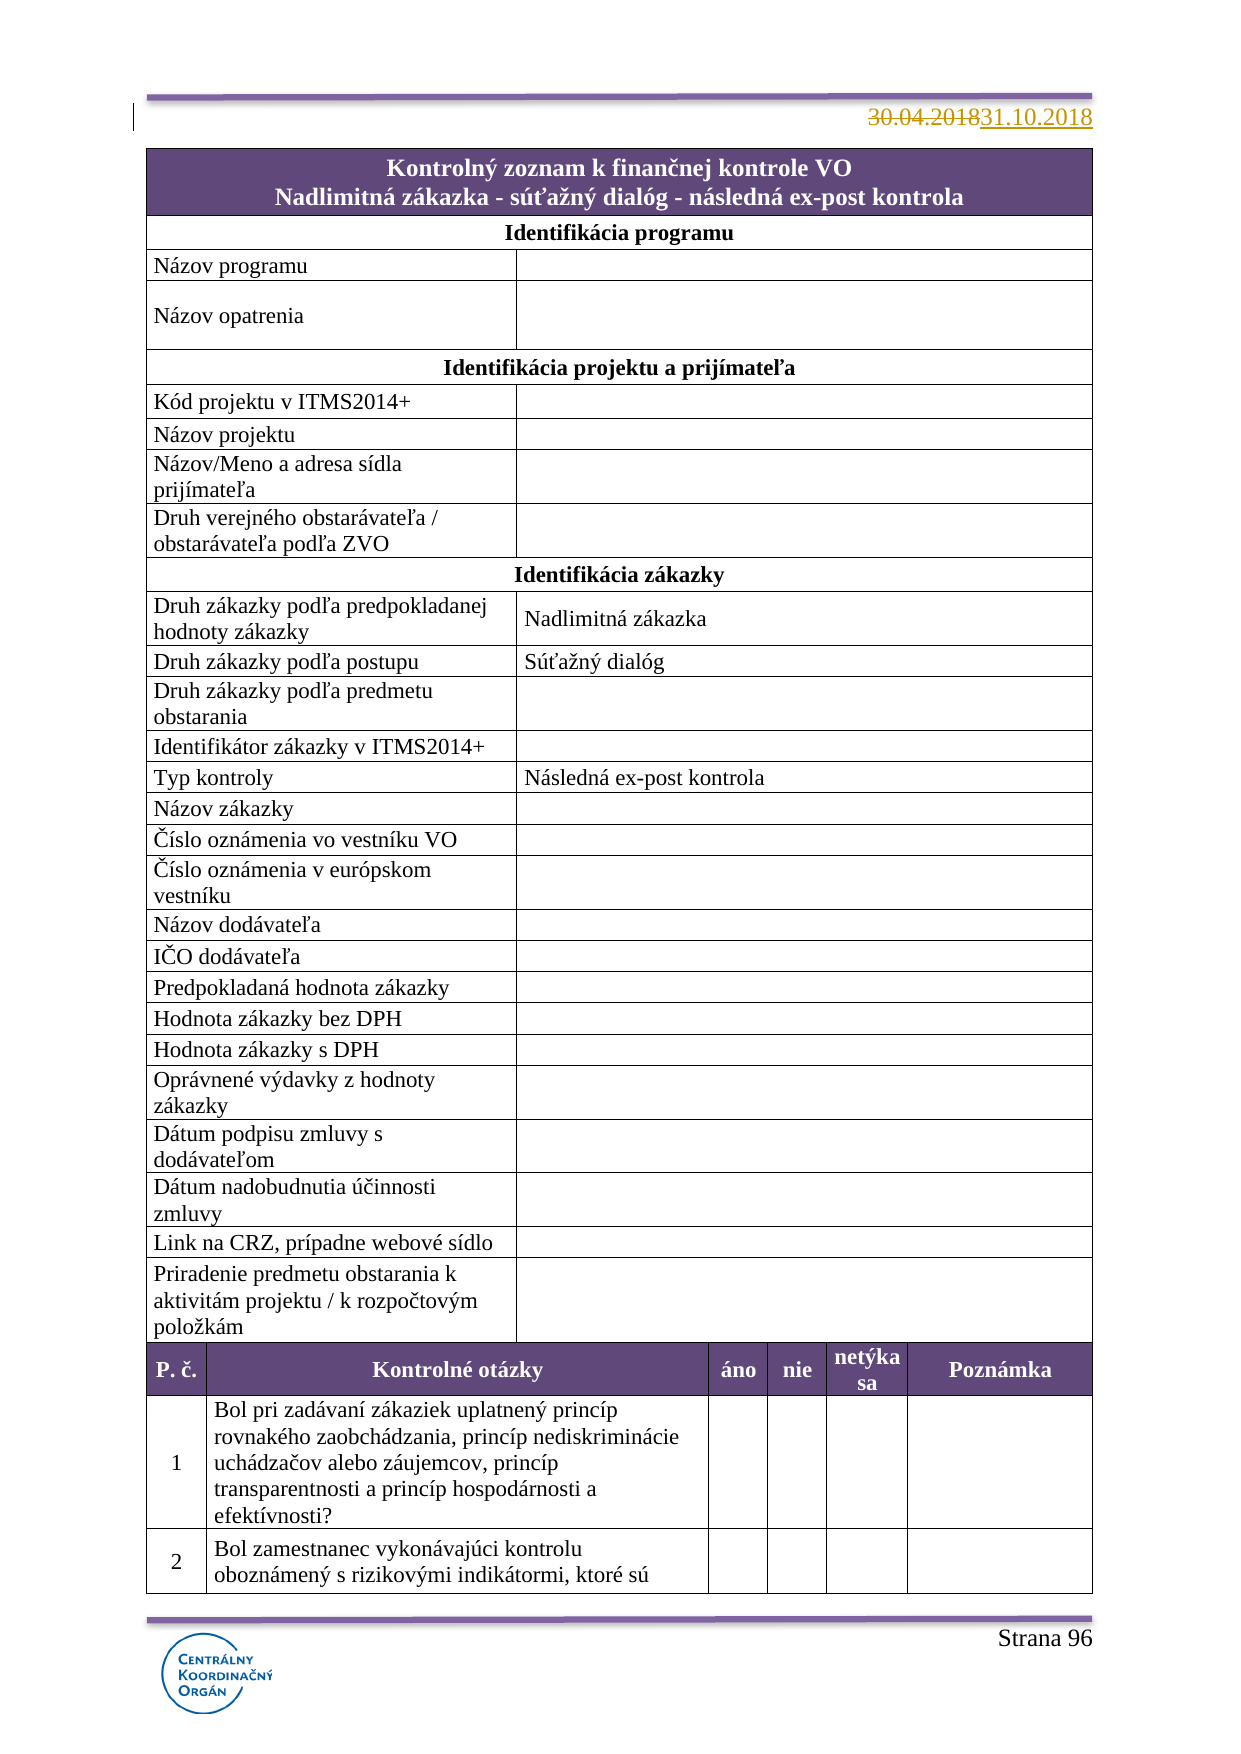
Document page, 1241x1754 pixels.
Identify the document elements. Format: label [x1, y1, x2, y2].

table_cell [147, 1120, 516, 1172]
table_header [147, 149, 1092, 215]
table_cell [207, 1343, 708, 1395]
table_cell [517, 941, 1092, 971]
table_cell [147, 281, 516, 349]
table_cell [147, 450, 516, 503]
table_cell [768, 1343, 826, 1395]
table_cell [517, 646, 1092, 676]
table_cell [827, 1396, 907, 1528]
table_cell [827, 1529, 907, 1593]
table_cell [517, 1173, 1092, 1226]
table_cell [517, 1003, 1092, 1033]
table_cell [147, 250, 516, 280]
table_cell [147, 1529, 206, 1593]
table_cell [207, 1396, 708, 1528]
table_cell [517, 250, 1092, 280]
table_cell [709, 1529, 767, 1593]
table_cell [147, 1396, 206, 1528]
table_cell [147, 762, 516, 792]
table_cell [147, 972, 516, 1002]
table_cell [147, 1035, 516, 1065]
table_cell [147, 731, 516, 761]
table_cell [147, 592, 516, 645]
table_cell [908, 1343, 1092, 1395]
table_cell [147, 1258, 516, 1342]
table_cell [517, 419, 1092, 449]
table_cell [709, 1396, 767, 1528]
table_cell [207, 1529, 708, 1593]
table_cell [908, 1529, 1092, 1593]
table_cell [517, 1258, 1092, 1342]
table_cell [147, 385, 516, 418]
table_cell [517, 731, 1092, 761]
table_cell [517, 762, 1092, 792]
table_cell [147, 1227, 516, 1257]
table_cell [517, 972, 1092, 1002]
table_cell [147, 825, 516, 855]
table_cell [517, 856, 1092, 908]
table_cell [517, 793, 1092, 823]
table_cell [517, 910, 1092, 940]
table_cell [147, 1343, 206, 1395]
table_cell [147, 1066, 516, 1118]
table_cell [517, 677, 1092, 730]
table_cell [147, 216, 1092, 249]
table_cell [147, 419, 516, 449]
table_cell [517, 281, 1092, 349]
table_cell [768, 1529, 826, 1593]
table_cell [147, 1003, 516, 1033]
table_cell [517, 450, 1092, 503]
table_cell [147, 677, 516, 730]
picture [159, 1631, 272, 1713]
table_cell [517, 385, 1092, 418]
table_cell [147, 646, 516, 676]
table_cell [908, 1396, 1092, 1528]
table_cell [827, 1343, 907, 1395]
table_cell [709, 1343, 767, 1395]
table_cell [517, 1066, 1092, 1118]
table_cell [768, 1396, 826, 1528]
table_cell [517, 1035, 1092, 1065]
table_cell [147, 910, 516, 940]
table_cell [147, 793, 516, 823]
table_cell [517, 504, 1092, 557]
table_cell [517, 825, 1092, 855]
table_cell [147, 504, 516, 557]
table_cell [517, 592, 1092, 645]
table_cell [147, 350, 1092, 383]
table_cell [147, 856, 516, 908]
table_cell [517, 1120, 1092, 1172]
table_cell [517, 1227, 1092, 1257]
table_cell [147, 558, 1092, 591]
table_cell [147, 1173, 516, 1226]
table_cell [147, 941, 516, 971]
